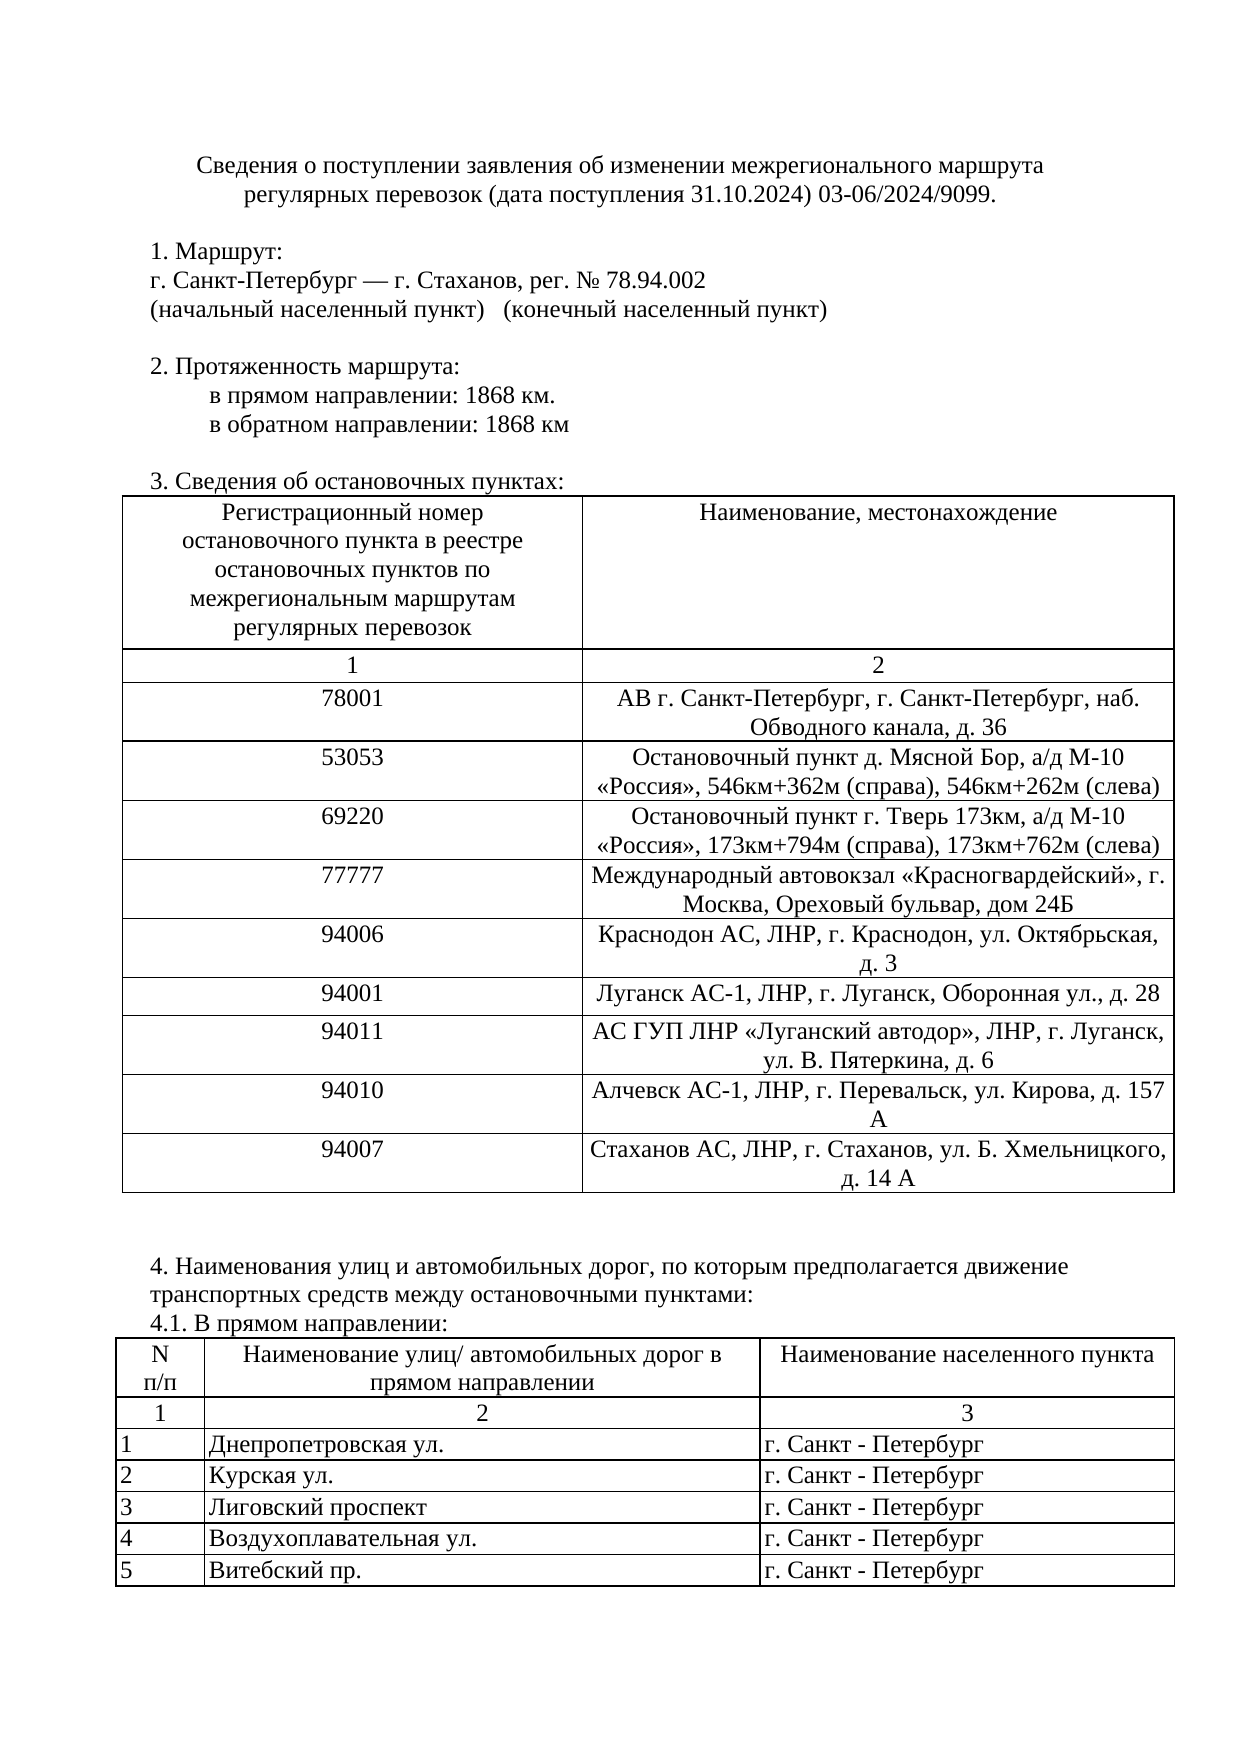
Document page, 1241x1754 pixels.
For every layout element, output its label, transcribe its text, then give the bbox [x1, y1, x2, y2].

table_cell 3 [761, 1398, 1174, 1428]
table_cell Воздухоплавательная ул. [205, 1524, 759, 1553]
text 4. Наименования улиц и автомобильных дорог, по которым предполагается движение транспортных средств между остановочными пунктами: [150, 1251, 1090, 1308]
table_cell Витебский пр. [205, 1555, 759, 1585]
table_cell 53053 [123, 742, 582, 799]
table_cell г. Санкт - Петербург [761, 1492, 1174, 1522]
text 3. Сведения об остановочных пунктах: [150, 466, 1090, 495]
table_cell 1 [123, 650, 582, 681]
table_cell 2 [117, 1461, 204, 1491]
table_cell 2 [583, 650, 1173, 681]
table_cell Стаханов АС, ЛНР, г. Стаханов, ул. Б. Хмельницкого, д. 14 А [583, 1134, 1173, 1192]
table_cell Курская ул. [205, 1461, 759, 1491]
table_cell АС ГУП ЛНР «Луганский автодор», ЛНР, г. Луганск, ул. В. Пятеркина, д. 6 [583, 1016, 1173, 1074]
table_cell 77777 [123, 860, 582, 918]
table_cell 4 [117, 1524, 204, 1553]
table_header Регистрационный номер остановочного пункта в реестре остановочных пунктов по межрегиональным маршрутам регулярных перевозок [123, 497, 582, 648]
table_cell 78001 [123, 683, 582, 740]
text 4.1. В прямом направлении: [150, 1308, 1090, 1337]
table_cell г. Санкт - Петербург [761, 1429, 1174, 1459]
table_cell 1 [117, 1429, 204, 1459]
table_cell Остановочный пункт д. Мясной Бор, а/д М-10 «Россия», 546км+362м (справа), 546км+262м (слева) [583, 742, 1173, 799]
table_header Наименование улиц/ автомобильных дорог в прямом направлении [205, 1339, 759, 1396]
text в прямом направлении: 1868 км. [150, 380, 1090, 409]
table_cell 94006 [123, 919, 582, 977]
text в обратном направлении: 1868 км [150, 409, 1090, 437]
table_cell Лиговский проспект [205, 1492, 759, 1522]
table_cell 94001 [123, 978, 582, 1014]
table_cell Остановочный пункт г. Тверь 173км, а/д М-10 «Россия», 173км+794м (справа), 173км+762м (слева) [583, 801, 1173, 858]
table_cell 5 [117, 1555, 204, 1585]
table_header Наименование населенного пункта [761, 1339, 1174, 1396]
table_cell Краснодон АС, ЛНР, г. Краснодон, ул. Октябрьская, д. 3 [583, 919, 1173, 977]
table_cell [761, 1555, 1174, 1585]
table_cell Алчевск АС-1, ЛНР, г. Перевальск, ул. Кирова, д. 157 А [583, 1075, 1173, 1133]
table_cell 69220 [123, 801, 582, 858]
text 1. Маршрут: [150, 236, 1090, 265]
table_cell г. Санкт - Петербург [761, 1524, 1174, 1553]
text 2. Протяженность маршрута: [150, 351, 1090, 380]
text Сведения о поступлении заявления об изменении межрегионального маршрута регулярных перевозок (дата поступления 31.10.2024) 03-06/2024/9099. [150, 150, 1090, 207]
table_cell 1 [117, 1398, 204, 1428]
table_cell 94011 [123, 1016, 582, 1074]
table_cell Луганск АС-1, ЛНР, г. Луганск, Оборонная ул., д. 28 [583, 978, 1173, 1014]
table_cell Днепропетровская ул. [205, 1429, 759, 1459]
table_header Наименование, местонахождение [583, 497, 1173, 648]
table_cell г. Санкт - Петербург [761, 1461, 1174, 1491]
text (начальный населенный пункт) (конечный населенный пункт) [150, 294, 1090, 322]
table_cell АВ г. Санкт-Петербург, г. Санкт-Петербург, наб. Обводного канала, д. 36 [583, 683, 1173, 740]
table_cell 2 [205, 1398, 759, 1428]
table_cell 94010 [123, 1075, 582, 1133]
table_cell 3 [117, 1492, 204, 1522]
text г. Санкт-Петербург — г. Стаханов, рег. № 78.94.002 [150, 265, 1090, 294]
table_header N п/п [117, 1339, 204, 1396]
table_cell 94007 [123, 1134, 582, 1192]
table_cell Международный автовокзал «Красногвардейский», г. Москва, Ореховый бульвар, дом 24Б [583, 860, 1173, 918]
